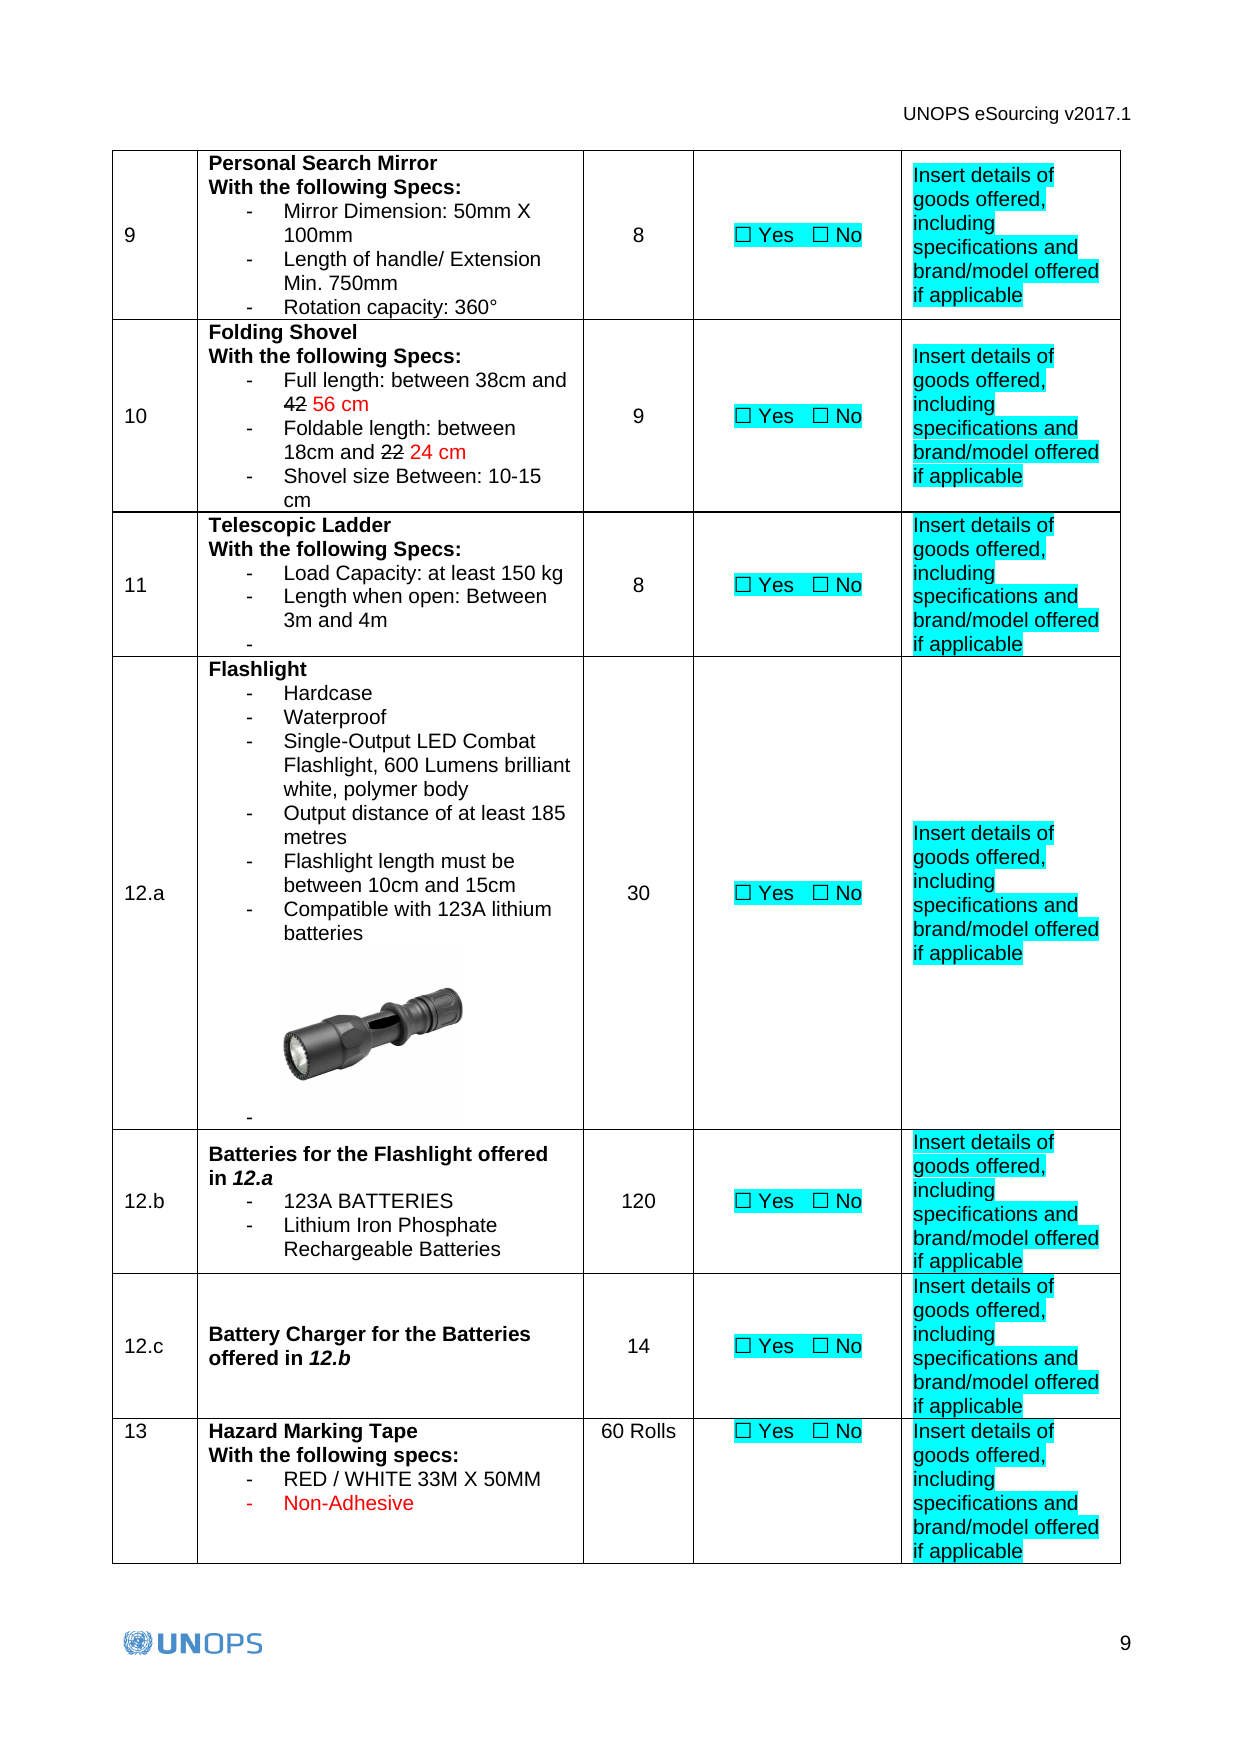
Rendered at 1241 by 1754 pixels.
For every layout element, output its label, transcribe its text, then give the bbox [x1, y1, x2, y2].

table_cell Insert details of goods offered, including specifications and brand/model offered if applicable [995, 1419, 1120, 1563]
table_cell ☐ Yes ☐ No [694, 1130, 901, 1273]
picture [123, 1631, 262, 1655]
table_cell ☐ Yes ☐ No [694, 1274, 901, 1418]
table_cell 13 [113, 1419, 197, 1563]
table_cell 10 [113, 320, 197, 511]
table_cell Battery Charger for the Batteries offered in 12.b [198, 1274, 583, 1418]
table_cell 9 [113, 151, 197, 319]
table_cell 9 [584, 320, 693, 511]
table_cell 12.a [113, 657, 197, 1128]
table_cell ☐ Yes ☐ No [694, 513, 901, 656]
table_cell ☐ Yes ☐ No [694, 657, 901, 1128]
table_cell Flashlight Hardcase Waterproof Single-Output LED Combat Flashlight, 600 Lumens brilliant white, polymer body Output distance of at least 185 metres Flashlight length must be between 10cm and 15cm Compatible with 123A lithium batteries [198, 657, 583, 1128]
table_cell 14 [584, 1274, 693, 1418]
table_cell Telescopic Ladder With the following Specs: Load Capacity: at least 150 kg Length when open: Between 3m and 4m [198, 513, 583, 656]
table_cell 120 [584, 1130, 693, 1273]
table_cell 30 [584, 657, 693, 1128]
table_cell 8 [584, 151, 693, 319]
table_cell Insert details of goods offered, including specifications and brand/model offered if applicable [902, 657, 1120, 1128]
table_cell Insert details of goods offered, including specifications and brand/model offered if applicable [902, 151, 1120, 319]
table_cell 11 [113, 513, 197, 656]
table_cell 12.c [113, 1274, 197, 1418]
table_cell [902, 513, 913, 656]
table_cell Hazard Marking Tape With the following specs: RED / WHITE 33M X 50MM Non-Adhesive [198, 1419, 583, 1563]
table_cell 12.b [113, 1130, 197, 1273]
table_cell Folding Shovel With the following Specs: Full length: between 38cm and 42 56 cm Foldable length: between 18cm and 22 24 cm Shovel size Between: 10-15 cm [198, 320, 583, 511]
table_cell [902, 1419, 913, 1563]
table_cell Insert details of goods offered, including specifications and brand/model offered if applicable [995, 1274, 1120, 1418]
table_cell 60 Rolls [584, 1419, 693, 1563]
picture [283, 944, 463, 1124]
table_cell ☐ Yes ☐ No [694, 320, 901, 511]
table_cell 8 [584, 513, 693, 656]
table_cell ☐ Yes ☐ No [694, 1419, 901, 1563]
table_cell Personal Search Mirror With the following Specs: Mirror Dimension: 50mm X 100mm Length of handle/ Extension Min. 750mm Rotation capacity: 360° [198, 151, 583, 319]
table_cell Batteries for the Flashlight offered in 12.a 123A BATTERIES Lithium Iron Phosphate Rechargeable Batteries [198, 1130, 583, 1273]
table_cell Insert details of goods offered, including specifications and brand/model offered if applicable [902, 320, 1120, 511]
table_cell ☐ Yes ☐ No [694, 151, 901, 319]
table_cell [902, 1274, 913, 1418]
table_cell Insert details of goods offered, including specifications and brand/model offered if applicable [902, 1130, 1120, 1273]
table_cell Insert details of goods offered, including specifications and brand/model offered if applicable [995, 513, 1120, 656]
